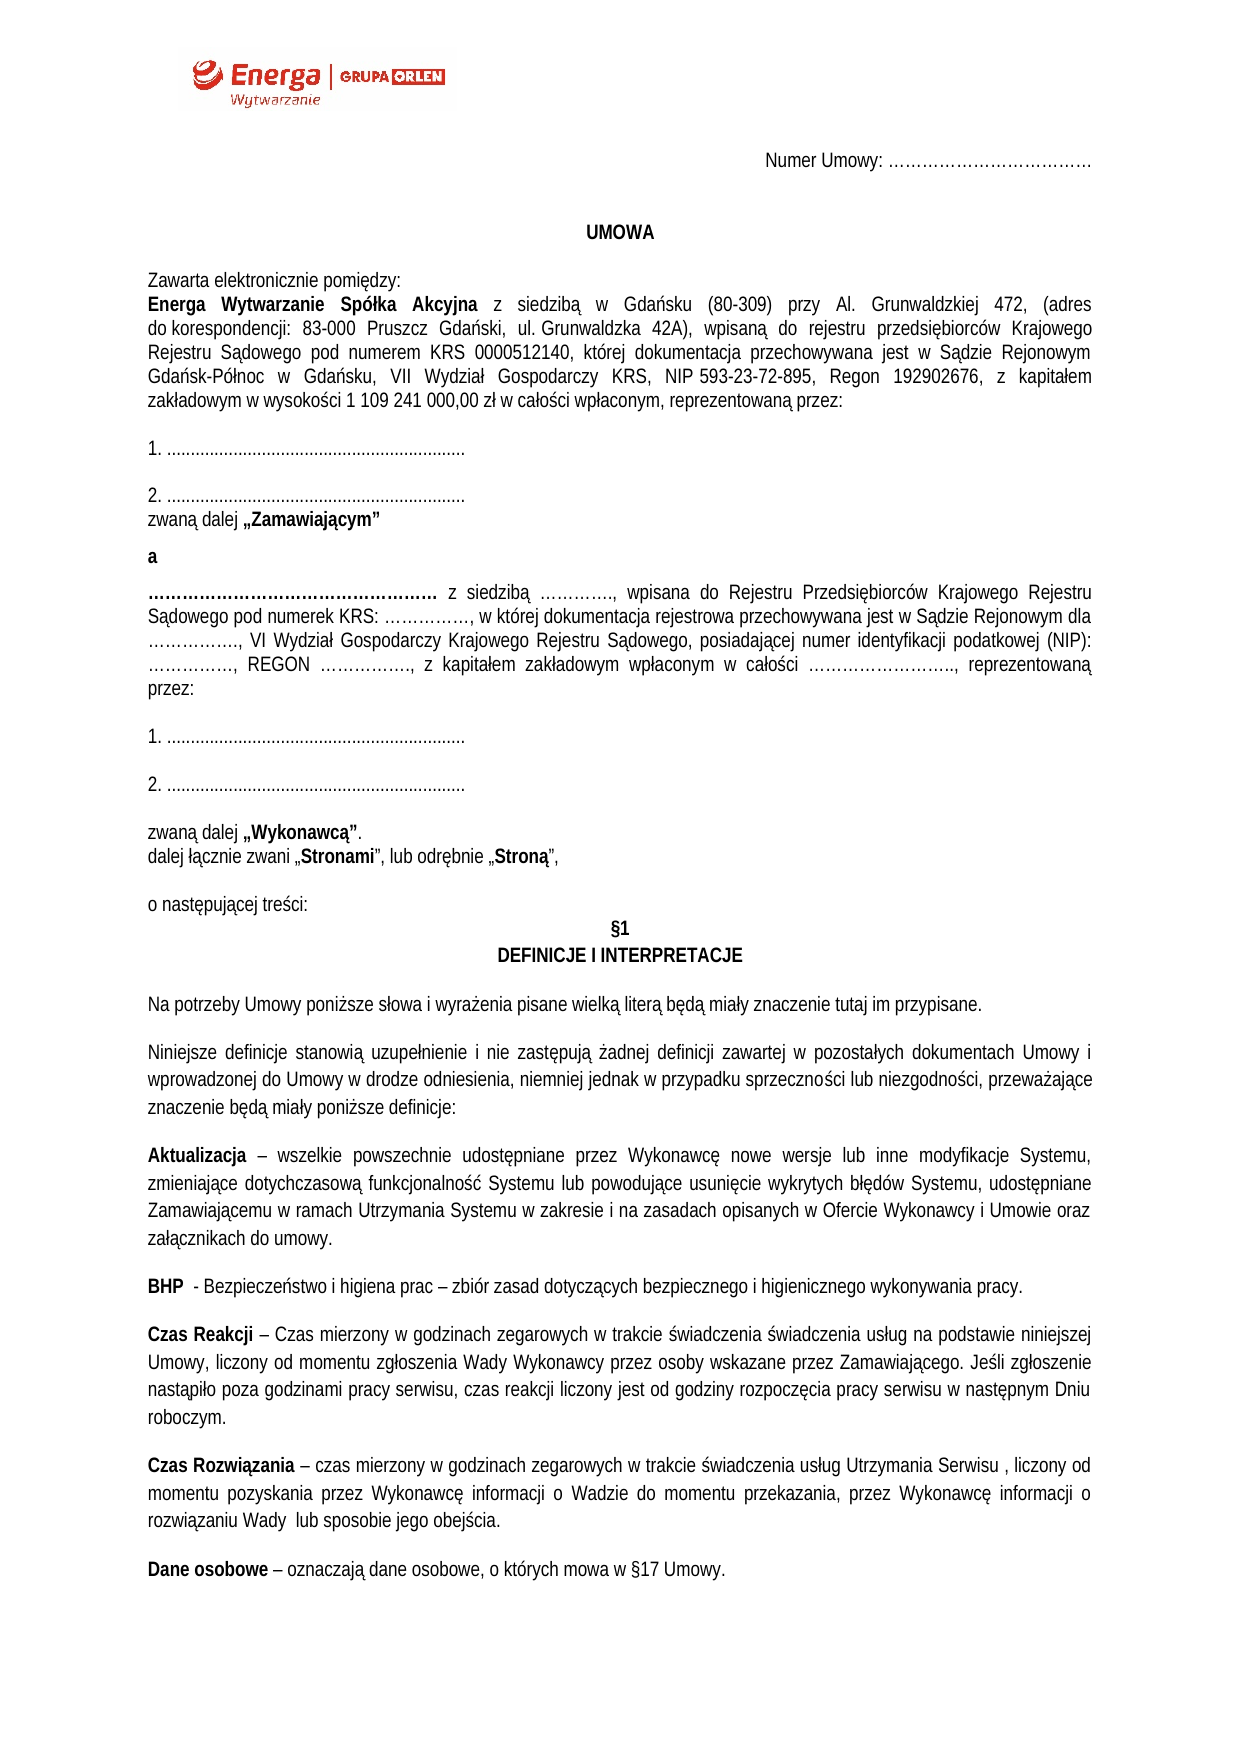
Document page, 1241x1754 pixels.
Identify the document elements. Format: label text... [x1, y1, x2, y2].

text Dane osobowe – oznaczają dane osobowe, o których mowa w §17 Umowy. [148, 1557, 1093, 1581]
text …………………………………………… z siedzibą …………., wpisana do Rejestru Przedsiębiorców Krajowego Rejestru Sądowego pod numerek KRS: ……………, w której dokumentacja rejestrowa przechowywana jest w Sądzie Rejonowym dla ……………., VI Wydział Gospodarczy Krajowego Rejestru Sądowego, posiadającej numer identyfikacji podatkowej (NIP): ……………, REGON ……………., z kapitałem zakładowym wpłaconym w całości …………………….., reprezentowaną przez: [148, 580, 1093, 700]
text dalej łącznie zwani „Stronami”, lub odrębnie „Stroną”, [148, 844, 1093, 868]
text Aktualizacja – wszelkie powszechnie udostępniane przez Wykonawcę nowe wersje lub inne modyfikacje Systemu, zmieniające dotychczasową funkcjonalność Systemu lub powodujące usunięcie wykrytych błędów Systemu, udostępniane Zamawiającemu w ramach Utrzymania Systemu w zakresie i na zasadach opisanych w Ofercie Wykonawcy i Umowie oraz załącznikach do umowy. [148, 1143, 1093, 1250]
text Niniejsze definicje stanowią uzupełnienie i nie zastępują żadnej definicji zawartej w pozostałych dokumentach Umowy i wprowadzonej do Umowy w drodze odniesienia, niemniej jednak w przypadku sprzeczności lub niezgodności, przeważające znaczenie będą miały poniższe definicje: [148, 1040, 1093, 1119]
text Czas Rozwiązania – czas mierzony w godzinach zegarowych w trakcie świadczenia usług Utrzymania Serwisu , liczony od momentu pozyskania przez Wykonawcę informacji o Wadzie do momentu przekazania, przez Wykonawcę informacji o rozwiązaniu Wady lub sposobie jego obejścia. [148, 1453, 1093, 1532]
text 1. ............................................................... [148, 724, 1093, 748]
text Numer Umowy: ……………………………… [148, 148, 1093, 172]
text 2. ............................................................... [148, 772, 1093, 796]
text Energa Wytwarzanie Spółka Akcyjna z siedzibą w Gdańsku (80-309) przy Al. Grunwaldzkiej 472, (adres do korespondencji: 83-000 Pruszcz Gdański, ul. Grunwaldzka 42A), wpisaną do rejestru przedsiębiorców Krajowego Rejestru Sądowego pod numerem KRS 0000512140, której dokumentacja przechowywana jest w Sądzie Rejonowym Gdańsk-Północ w Gdańsku, VII Wydział Gospodarczy KRS, NIP 593-23-72-895, Regon 192902676, z kapitałem zakładowym w wysokości 1 109 241 000,00 zł w całości wpłaconym, reprezentowaną przez: [148, 292, 1093, 412]
text 2. ............................................................... [148, 483, 1093, 507]
picture [176, 47, 457, 110]
text zwaną dalej „Wykonawcą”. [148, 820, 1093, 844]
text Na potrzeby Umowy poniższe słowa i wyrażenia pisane wielką literą będą miały znaczenie tutaj im przypisane. [148, 992, 1093, 1016]
text Czas Reakcji – Czas mierzony w godzinach zegarowych w trakcie świadczenia świadczenia usług na podstawie niniejszej Umowy, liczony od momentu zgłoszenia Wady Wykonawcy przez osoby wskazane przez Zamawiającego. Jeśli zgłoszenie nastąpiło poza godzinami pracy serwisu, czas reakcji liczony jest od godziny rozpoczęcia pracy serwisu w następnym Dniu roboczym. [148, 1322, 1093, 1429]
text a [148, 544, 1093, 568]
text Zawarta elektronicznie pomiędzy: [148, 268, 1093, 292]
text o następującej treści: [148, 892, 1093, 916]
text BHP - Bezpieczeństwo i higiena prac – zbiór zasad dotyczących bezpiecznego i higienicznego wykonywania pracy. [148, 1274, 1093, 1298]
text 1. ............................................................... [148, 436, 1093, 459]
text §1 [148, 916, 1093, 940]
text zwaną dalej „Zamawiającym” [148, 507, 1093, 531]
text DEFINICJE I INTERPRETACJE [148, 943, 1093, 967]
text UMOWA [148, 220, 1093, 244]
